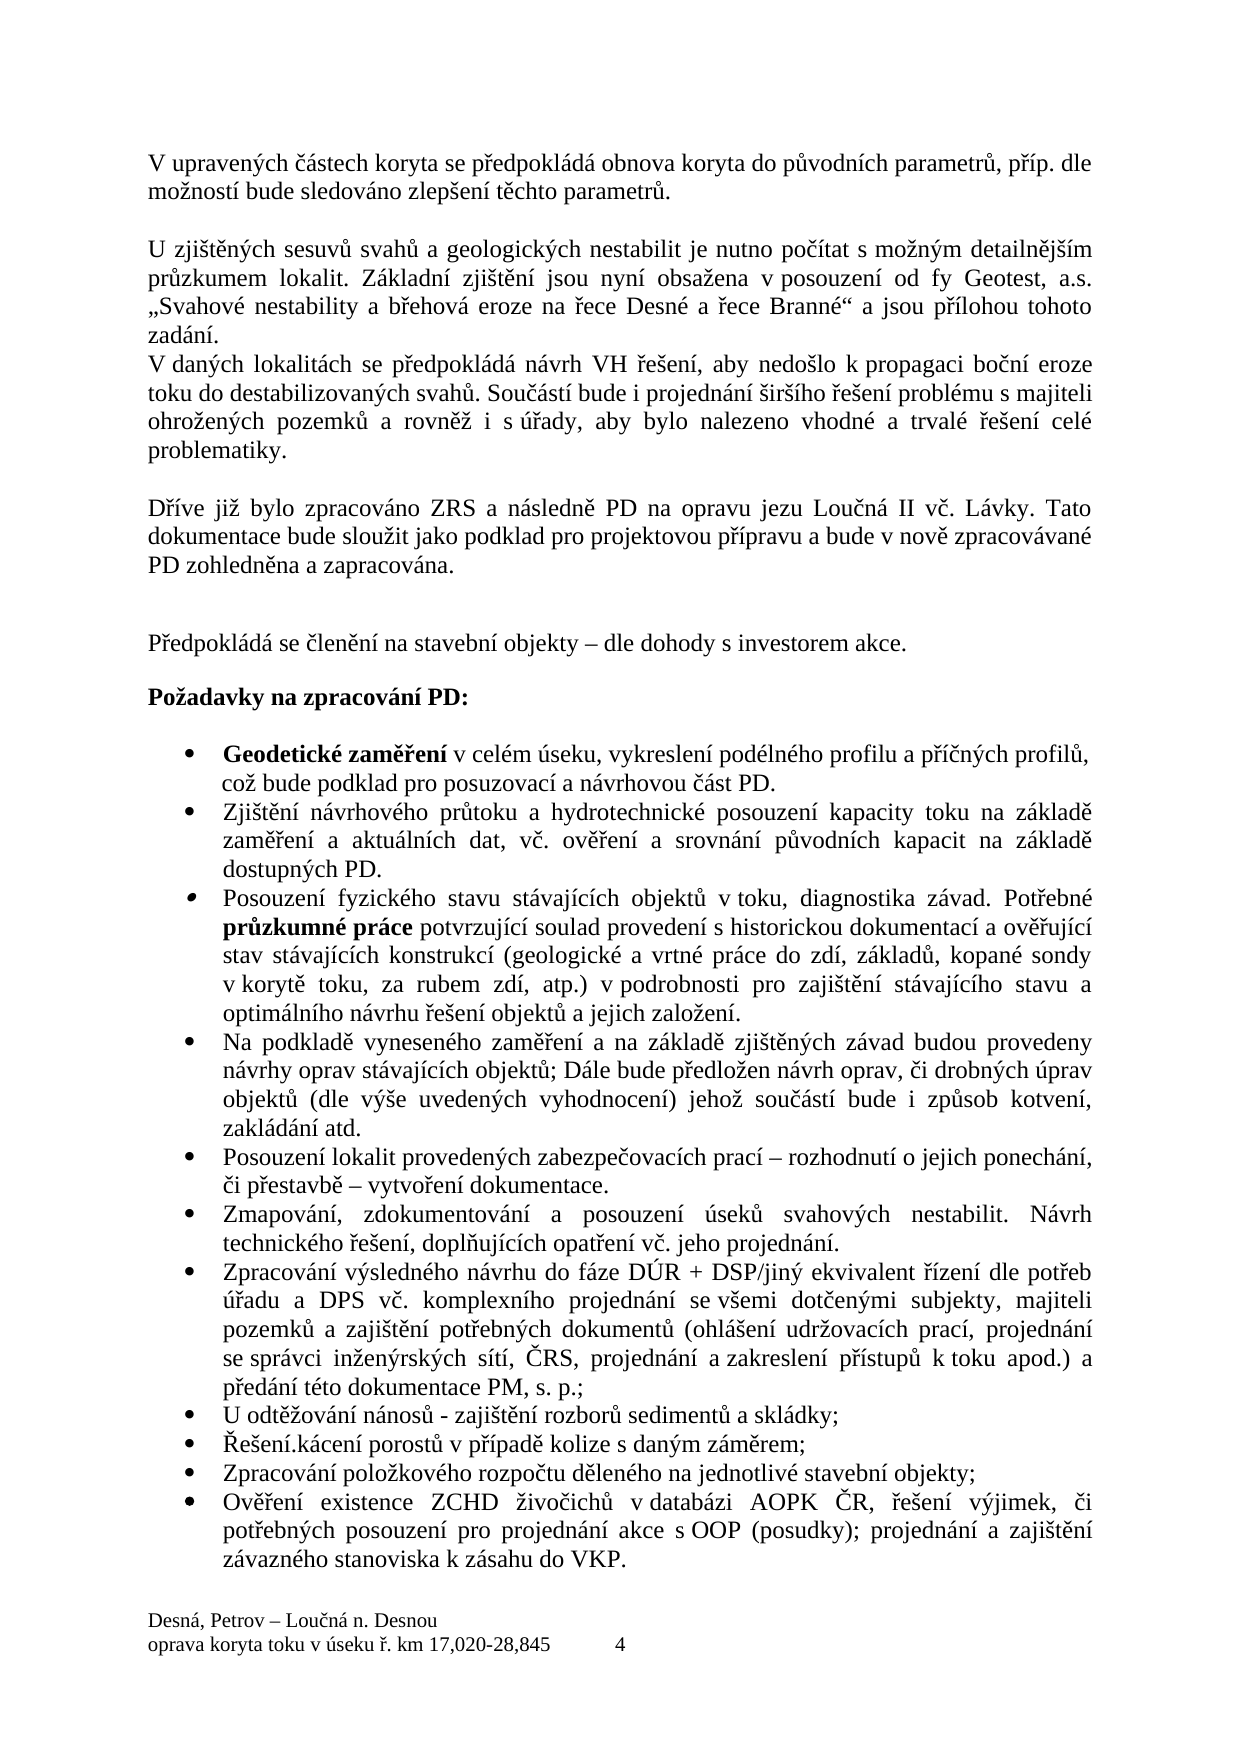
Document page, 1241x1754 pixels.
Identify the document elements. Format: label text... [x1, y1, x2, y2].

list Na podkladě vyneseného zaměření a na základě zjištěných závad budou provedeny návrhy oprav stávajících objektů; Dále bude předložen návrh oprav, či drobných úprav objektů (dle výše uvedených vyhodnocení) jehož součástí bude i způsob kotvení, zakládání atd. [185, 1027, 1093, 1142]
text Dříve již bylo zpracováno ZRS a následně PD na opravu jezu Loučná II vč. Lávky. Tato dokumentace bude sloužit jako podklad pro projektovou přípravu a bude v nově zpracovávané PD zohledněna a zapracována. [148, 493, 1093, 579]
list Zpracování položkového rozpočtu děleného na jednotlivé stavební objekty; [185, 1458, 1093, 1487]
text což bude podklad pro posuzovací a návrhovou část PD. [185, 768, 1093, 797]
text Požadavky na zpracování PD: [148, 682, 1093, 710]
text V upravených částech koryta se předpokládá obnova koryta do původních parametrů, příp. dle možností bude sledováno zlepšení těchto parametrů. [148, 148, 1093, 205]
list Ověření existence ZCHD živočichů v databázi AOPK ČR, řešení výjimek, či potřebných posouzení pro projednání akce s OOP (posudky); projednání a zajištění závazného stanoviska k zásahu do VKP. [185, 1487, 1093, 1573]
list Řešení.kácení porostů v případě kolize s daným záměrem; [185, 1429, 1093, 1458]
list Geodetické zaměření v celém úseku, vykreslení podélného profilu a příčných profilů, [185, 739, 1093, 768]
text Předpokládá se členění na stavební objekty – dle dohody s investorem akce. [148, 628, 1093, 657]
text U zjištěných sesuvů svahů a geologických nestabilit je nutno počítat s možným detailnějším průzkumem lokalit. Základní zjištění jsou nyní obsažena v posouzení od fy Geotest, a.s. „Svahové nestability a břehová eroze na řece Desné a řece Branné“ a jsou přílohou tohoto zadání. [148, 234, 1093, 349]
list Posouzení lokalit provedených zabezpečovacích prací – rozhodnutí o jejich ponechání, či přestavbě – vytvoření dokumentace. [185, 1142, 1093, 1199]
text V daných lokalitách se předpokládá návrh VH řešení, aby nedošlo k propagaci boční eroze toku do destabilizovaných svahů. Součástí bude i projednání širšího řešení problému s majiteli ohrožených pozemků a rovněž i s úřady, aby bylo nalezeno vhodné a trvalé řešení celé problematiky. [148, 349, 1093, 464]
list Zmapování, zdokumentování a posouzení úseků svahových nestabilit. Návrh technického řešení, doplňujících opatření vč. jeho projednání. [185, 1199, 1093, 1257]
list Posouzení fyzického stavu stávajících objektů v toku, diagnostika závad. Potřebné průzkumné práce potvrzující soulad provedení s historickou dokumentací a ověřující stav stávajících konstrukcí (geologické a vrtné práce do zdí, základů, kopané sondy v korytě toku, za rubem zdí, atp.) v podrobnosti pro zajištění stávajícího stavu a optimálního návrhu řešení objektů a jejich založení. [185, 883, 1093, 1027]
list Zjištění návrhového průtoku a hydrotechnické posouzení kapacity toku na základě zaměření a aktuálních dat, vč. ověření a srovnání původních kapacit na základě dostupných PD. [185, 797, 1093, 883]
list Zpracování výsledného návrhu do fáze DÚR + DSP/jiný ekvivalent řízení dle potřeb úřadu a DPS vč. komplexního projednání se všemi dotčenými subjekty, majiteli pozemků a zajištění potřebných dokumentů (ohlášení udržovacích prací, projednání se správci inženýrských sítí, ČRS, projednání a zakreslení přístupů k toku apod.) a předání této dokumentace PM, s. p.; [185, 1257, 1093, 1400]
list U odtěžování nánosů - zajištění rozborů sedimentů a skládky; [185, 1400, 1093, 1429]
